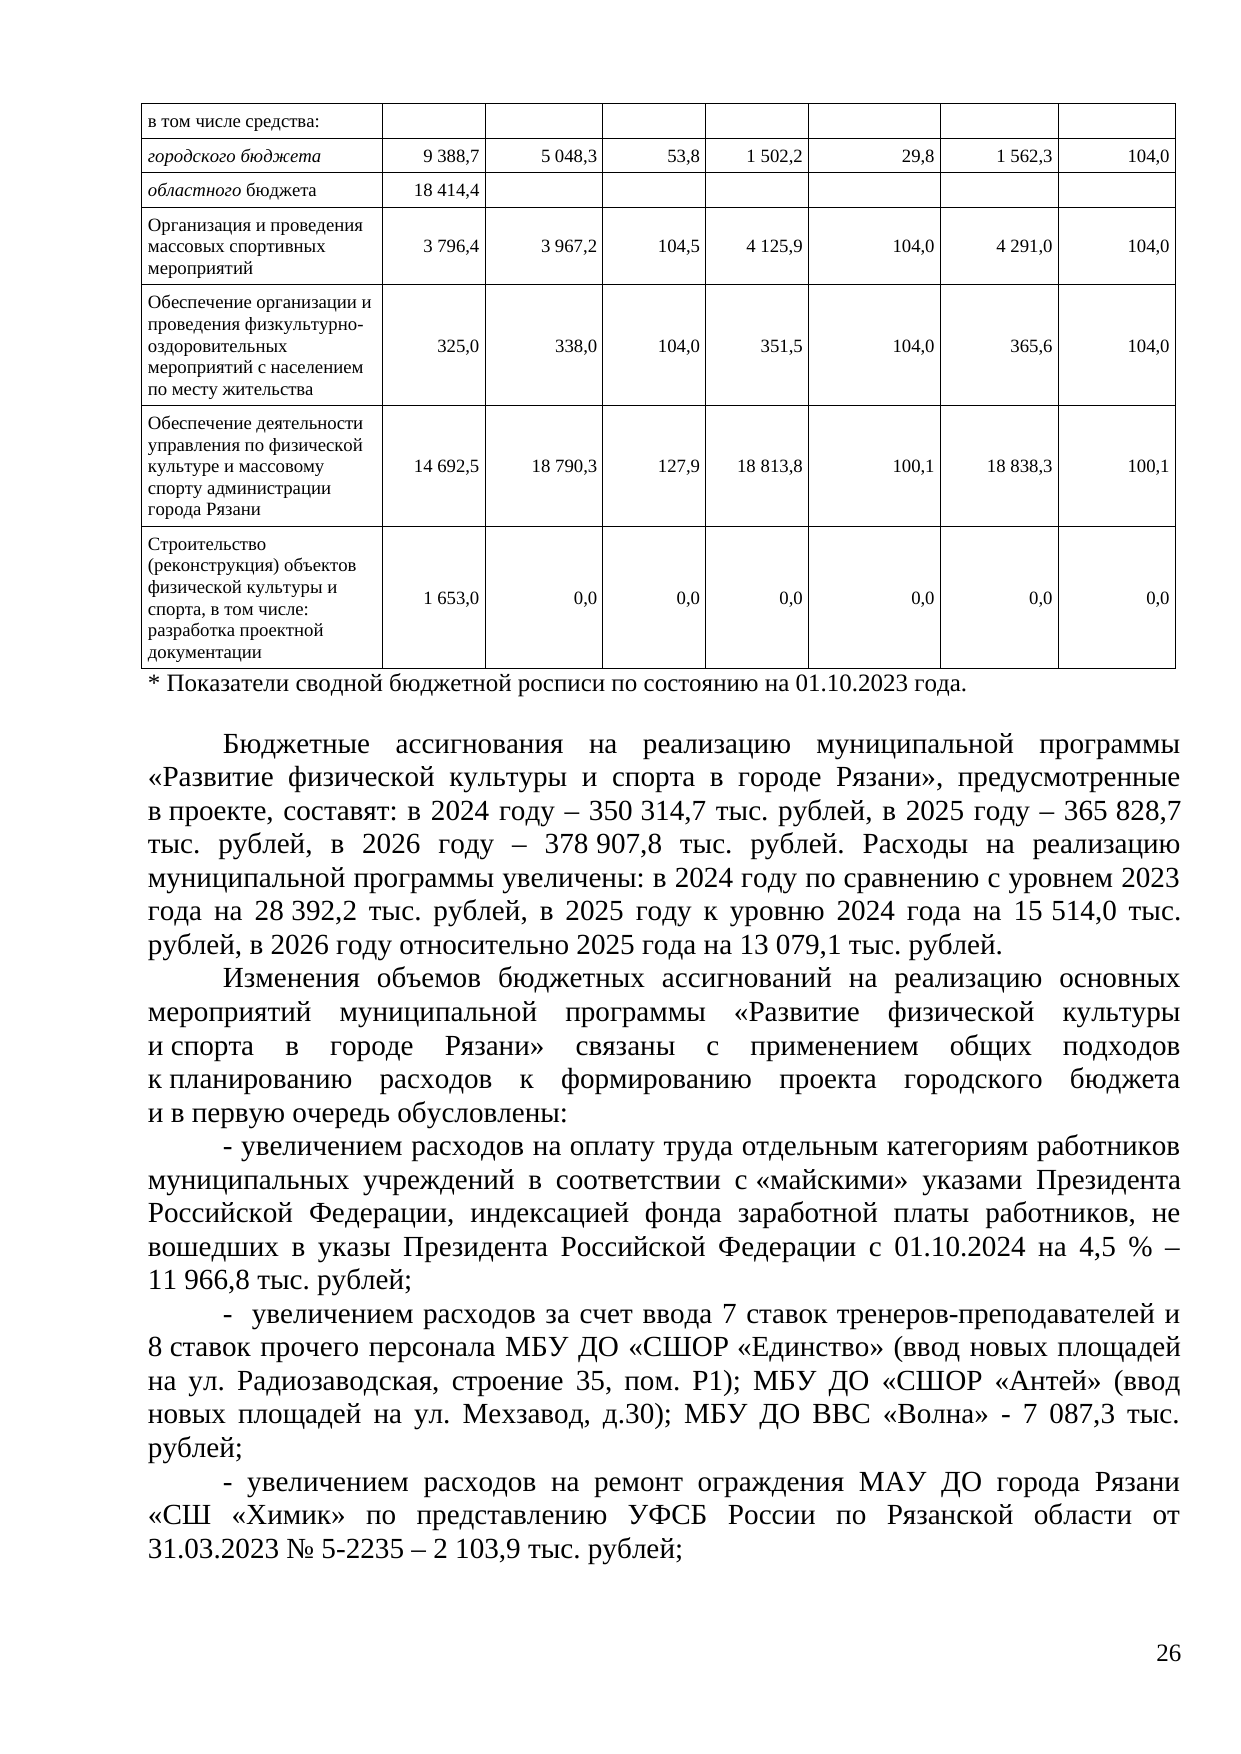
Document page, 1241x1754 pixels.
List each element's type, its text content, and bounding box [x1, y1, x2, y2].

table_cell 325,0 [383, 285, 485, 405]
table_cell [809, 173, 940, 207]
table_cell 3 967,2 [486, 208, 602, 284]
table_cell 104,5 [603, 208, 705, 284]
table_cell 0,0 [603, 527, 705, 668]
table_cell 338,0 [486, 285, 602, 405]
table_cell 351,5 [706, 285, 808, 405]
table_cell [1059, 104, 1175, 138]
table_cell [809, 104, 940, 138]
table_cell [706, 173, 808, 207]
text - увеличением расходов на ремонт ограждения МАУ ДО города Рязани «СШ «Химик» по представлению УФСБ России по Рязанской области от 31.03.2023 № 5-2235 – 2 103,9 тыс. рублей; [148, 1464, 1181, 1564]
table_cell 104,0 [1059, 208, 1175, 284]
table_cell [706, 104, 808, 138]
table_cell Обеспечение организации и проведения физкультурно-оздоровительных мероприятий с населением по месту жительства [142, 285, 382, 405]
table_cell [941, 173, 1058, 207]
table_cell 104,0 [603, 285, 705, 405]
table_cell [603, 104, 705, 138]
table_cell 104,0 [809, 285, 940, 405]
table_cell 104,0 [1059, 139, 1175, 172]
table_cell 104,0 [1059, 285, 1175, 405]
table_cell областного бюджета [142, 173, 382, 207]
table_cell Строительство (реконструкция) объектов физической культуры и спорта, в том числе: разработка проектной документации [142, 527, 382, 668]
table_cell 1 502,2 [706, 139, 808, 172]
text Бюджетные ассигнования на реализацию муниципальной программы «Развитие физической культуры и спорта в городе Рязани», предусмотренные в проекте, составят: в 2024 году – 350 314,7 тыс. рублей, в 2025 году – 365 828,7 тыс. рублей, в 2026 году – 378 907,8 тыс. рублей. Расходы на реализацию муниципальной программы увеличены: в 2024 году по сравнению с уровнем 2023 года на 28 392,2 тыс. рублей, в 2025 году к уровню 2024 года на 15 514,0 тыс. рублей, в 2026 году относительно 2025 года на 13 079,1 тыс. рублей. [148, 726, 1181, 961]
table_cell 0,0 [809, 527, 940, 668]
table_cell [383, 104, 485, 138]
table_cell [603, 173, 705, 207]
table_cell [486, 173, 602, 207]
table_cell 18 813,8 [706, 406, 808, 526]
table_cell 127,9 [603, 406, 705, 526]
table_cell 4 125,9 [706, 208, 808, 284]
table_cell 18 838,3 [941, 406, 1058, 526]
table_cell Обеспечение деятельности управления по физической культуре и массовому спорту администрации города Рязани [142, 406, 382, 526]
table_cell 0,0 [486, 527, 602, 668]
table_cell 9 388,7 [383, 139, 485, 172]
text - увеличением расходов на оплату труда отдельным категориям работников муниципальных учреждений в соответствии с «майскими» указами Президента Российской Федерации, индексацией фонда заработной платы работников, не вошедших в указы Президента Российской Федерации с 01.10.2024 на 4,5 % – 11 966,8 тыс. рублей; [148, 1128, 1181, 1296]
table_cell 29,8 [809, 139, 940, 172]
table_cell городского бюджета [142, 139, 382, 172]
table_cell 53,8 [603, 139, 705, 172]
text * Показатели сводной бюджетной росписи по состоянию на 01.10.2023 года. [148, 669, 1181, 697]
text - увеличением расходов за счет ввода 7 ставок тренеров-преподавателей и 8 ставок прочего персонала МБУ ДО «СШОР «Единство» (ввод новых площадей на ул. Радиозаводская, строение 35, пом. Р1); МБУ ДО «СШОР «Антей» (ввод новых площадей на ул. Мехзавод, д.30); МБУ ДО ВВС «Волна» - 7 087,3 тыс. рублей; [148, 1296, 1181, 1464]
table_cell 365,6 [941, 285, 1058, 405]
text Изменения объемов бюджетных ассигнований на реализацию основных мероприятий муниципальной программы «Развитие физической культуры и спорта в городе Рязани» связаны с применением общих подходов к планированию расходов к формированию проекта городского бюджета и в первую очередь обусловлены: [148, 961, 1181, 1128]
table_cell в том числе средства: [142, 104, 382, 138]
table_cell Организация и проведения массовых спортивных мероприятий [142, 208, 382, 284]
table_cell 18 414,4 [383, 173, 485, 207]
table_cell 18 790,3 [486, 406, 602, 526]
table_cell 5 048,3 [486, 139, 602, 172]
table_cell 0,0 [1059, 527, 1175, 668]
table_cell [1059, 173, 1175, 207]
table_cell [941, 104, 1058, 138]
table_cell 4 291,0 [941, 208, 1058, 284]
table_cell [486, 104, 602, 138]
table_cell 3 796,4 [383, 208, 485, 284]
table_cell 0,0 [706, 527, 808, 668]
table_cell 104,0 [809, 208, 940, 284]
table_cell 100,1 [1059, 406, 1175, 526]
table_cell 0,0 [941, 527, 1058, 668]
table_cell 1 653,0 [383, 527, 485, 668]
table_cell 100,1 [809, 406, 940, 526]
table_cell 1 562,3 [941, 139, 1058, 172]
table_cell 14 692,5 [383, 406, 485, 526]
